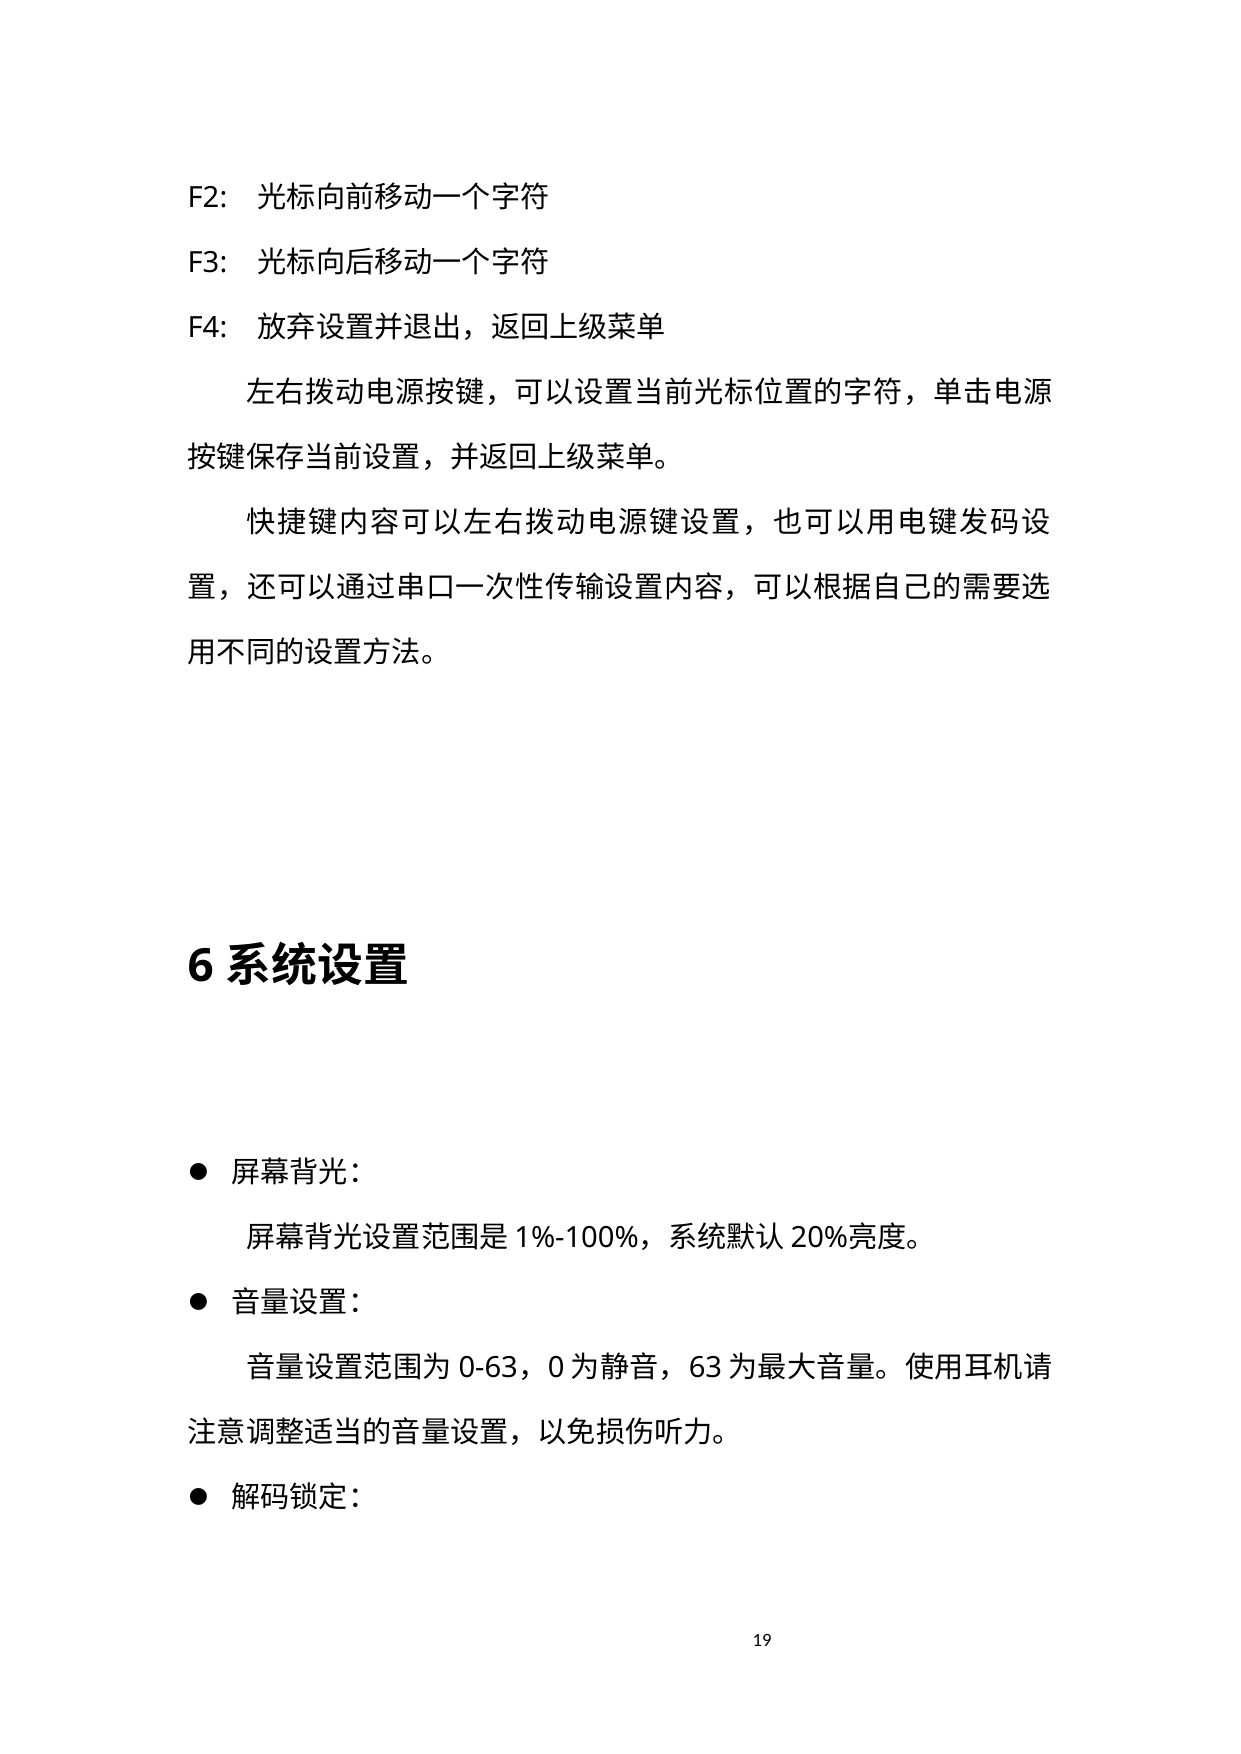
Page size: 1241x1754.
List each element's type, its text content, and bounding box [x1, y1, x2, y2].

text 屏幕背光设置范围是1%-100%，系统默认20%亮度。 [187, 1202, 1053, 1267]
list 解码锁定： [187, 1462, 1053, 1527]
text F3: 光标向后移动一个字符 [187, 227, 1053, 292]
list 音量设置： [187, 1267, 1053, 1332]
text 快捷键内容可以左右拨动电源键设置，也可以用电键发码设置，还可以通过串口一次性传输设置内容，可以根据自己的需要选用不同的设置方法。 [187, 487, 1053, 682]
subtitle 6 系统设置 [187, 912, 1053, 1010]
text F4: 放弃设置并退出，返回上级菜单 [187, 292, 1053, 357]
list 屏幕背光： [187, 1137, 1053, 1202]
text F2: 光标向前移动一个字符 [187, 162, 1053, 227]
text 左右拨动电源按键，可以设置当前光标位置的字符，单击电源按键保存当前设置，并返回上级菜单。 [187, 357, 1053, 487]
text 音量设置范围为0-63，0为静音，63为最大音量。使用耳机请注意调整适当的音量设置，以免损伤听力。 [187, 1332, 1053, 1462]
